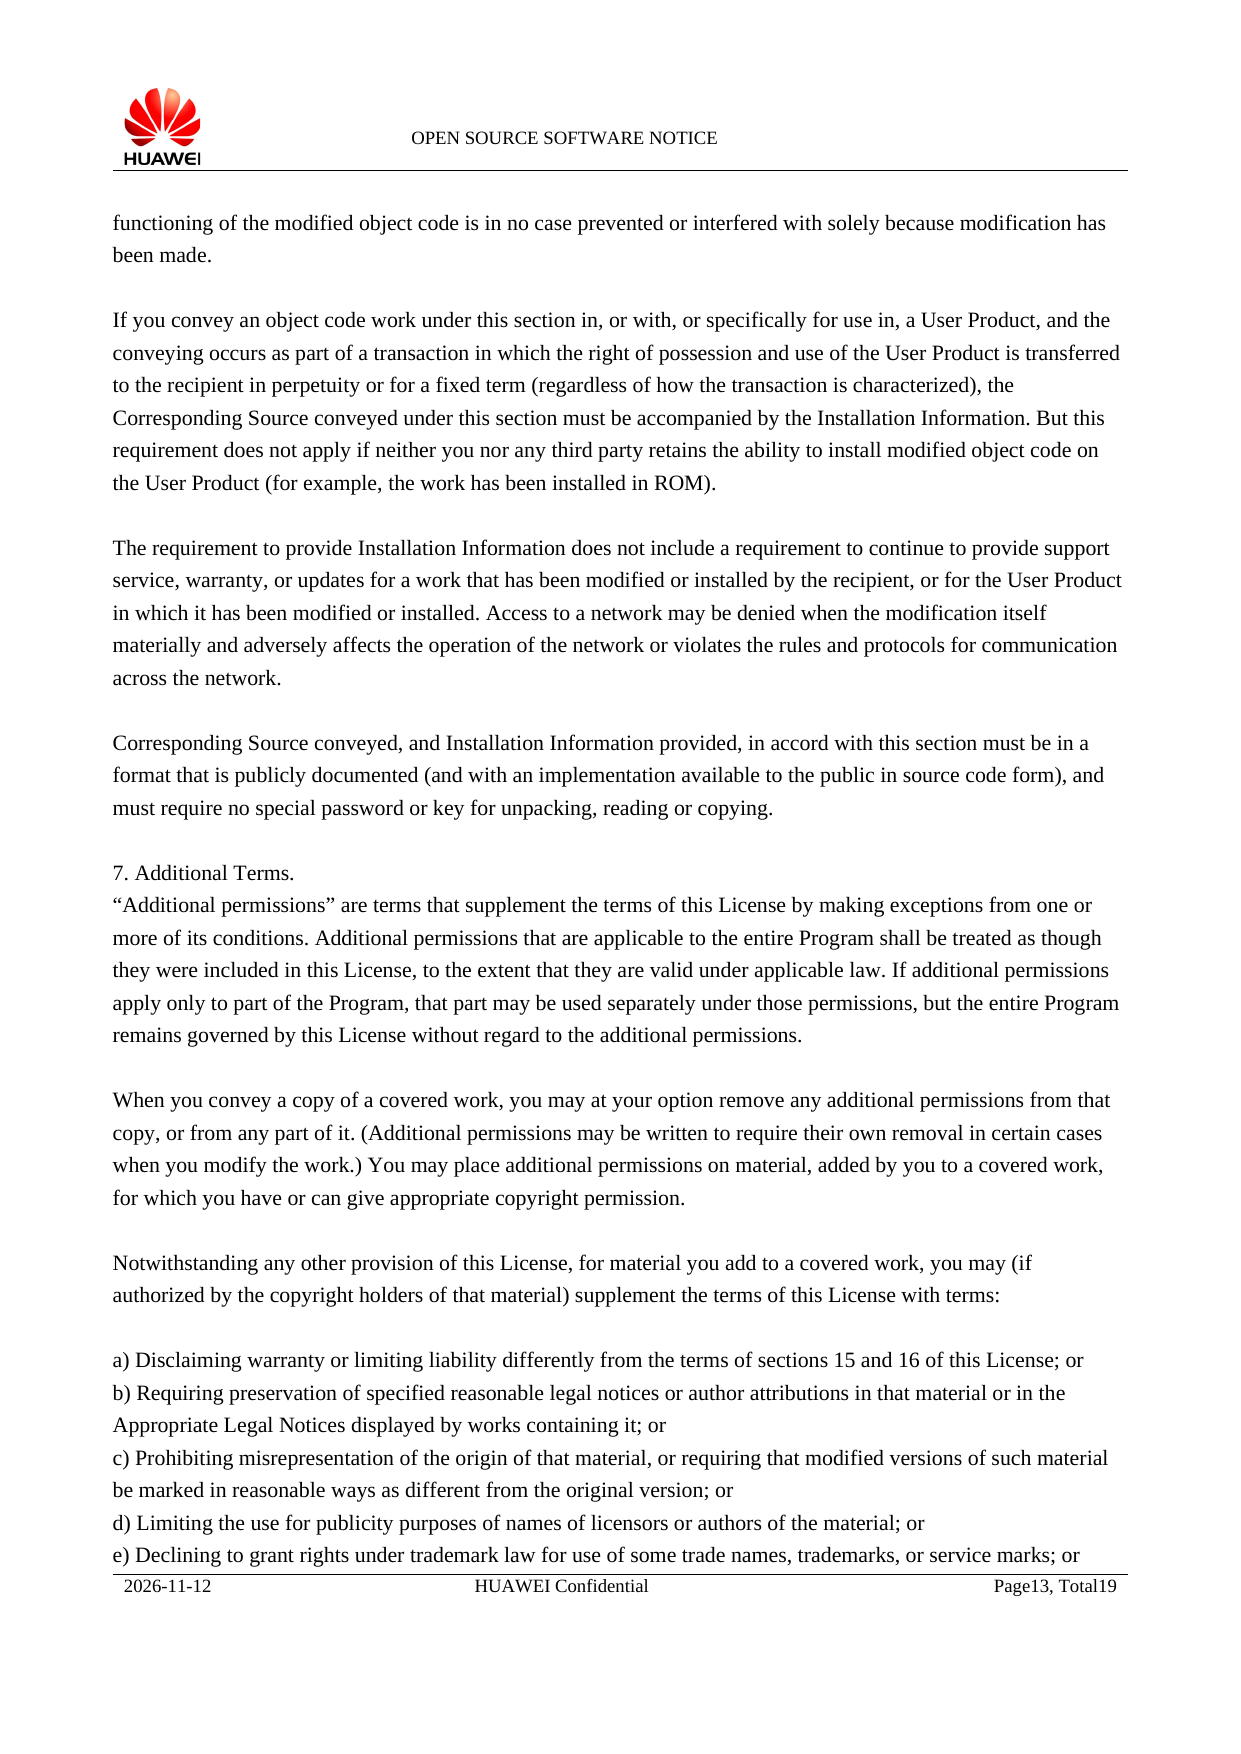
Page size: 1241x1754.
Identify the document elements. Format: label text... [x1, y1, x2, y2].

picture [124, 88, 201, 165]
